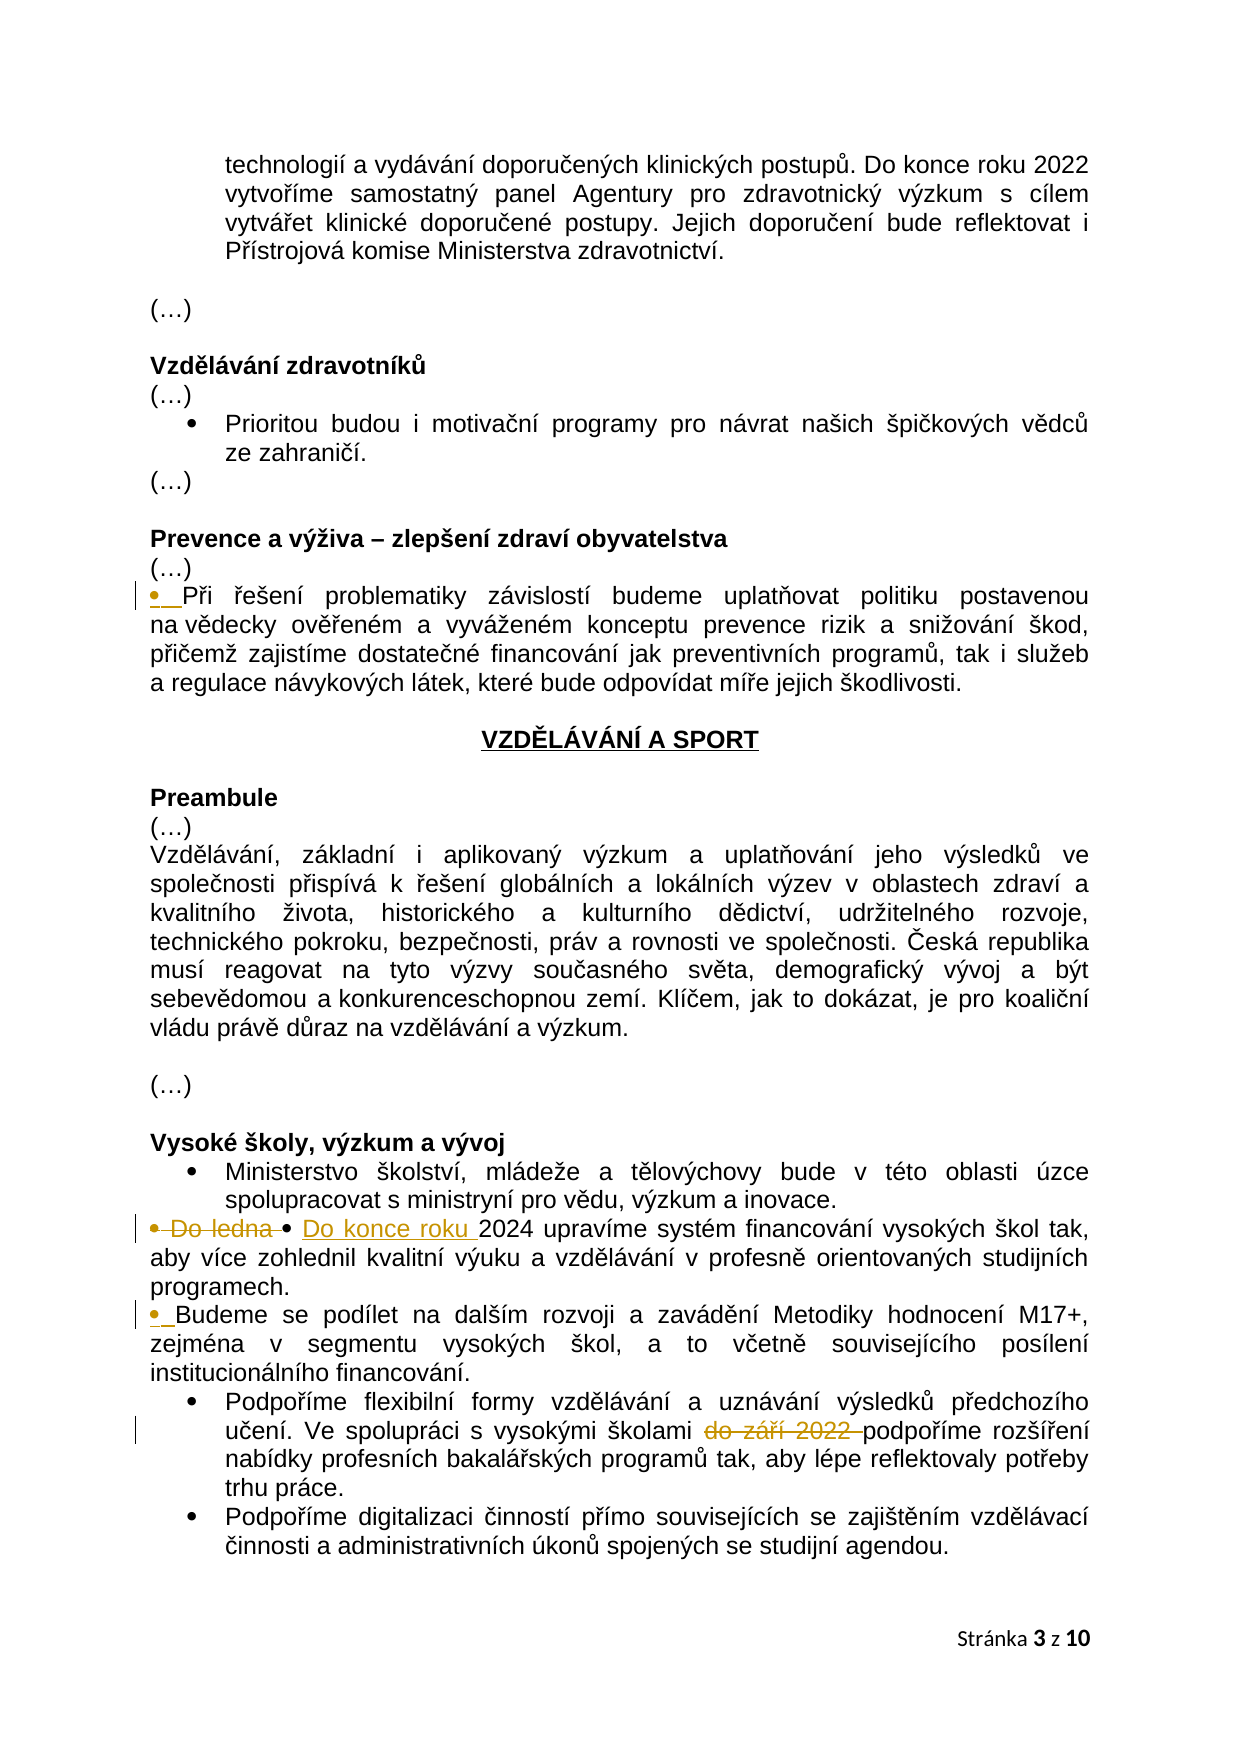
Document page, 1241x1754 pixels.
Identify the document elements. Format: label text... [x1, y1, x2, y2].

text Vysoké školy, výzkum a vývoj [150, 1128, 1090, 1156]
text (…) [150, 294, 1090, 322]
text (…) [150, 466, 1090, 495]
text VZDĚLÁVÁNÍ A SPORT [150, 725, 1090, 754]
list Podpoříme digitalizaci činností přímo souvisejících se zajištěním vzdělávací činnosti a administrativních úkonů spojených se studijní agendou. [187, 1502, 1090, 1559]
text (…) [150, 553, 1090, 581]
text (…) [150, 811, 1090, 840]
text (…) [150, 380, 1090, 409]
text Prevence a výživa – zlepšení zdraví obyvatelstva [150, 524, 1090, 553]
text Vzdělávání zdravotníků [150, 351, 1090, 380]
list Prioritou budou i motivační programy pro návrat našich špičkových vědců ze zahraničí. [187, 409, 1090, 466]
text Preambule [150, 783, 1090, 811]
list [187, 150, 1090, 265]
text Vzdělávání, základní i aplikovaný výzkum a uplatňování jeho výsledků ve společnosti přispívá k řešení globálních a lokálních výzev v oblastech zdraví a kvalitního života, historického a kulturního dědictví, udržitelného rozvoje, technického pokroku, bezpečnosti, práv a rovnosti ve společnosti. Česká republika musí reagovat na tyto výzvy současného světa, demografický vývoj a být sebevědomou a konkurenceschopnou zemí. Klíčem, jak to dokázat, je pro koaliční vládu právě důraz na vzdělávání a výzkum. [150, 840, 1090, 1041]
list Podpoříme flexibilní formy vzdělávání a uznávání výsledků předchozího učení. Ve spolupráci s vysokými školami podpoříme rozšíření nabídky profesních bakalářských programů tak, aby lépe reflektovaly potřeby trhu práce. [187, 1387, 1090, 1502]
text Při řešení problematiky závislostí budeme uplatňovat politiku postavenou na vědecky ověřeném a vyváženém konceptu prevence rizik a snižování škod, přičemž zajistíme dostatečné financování jak preventivních programů, tak i služeb a regulace návykových látek, které bude odpovídat míře jejich škodlivosti. [150, 581, 1090, 696]
text 2024 upravíme systém financování vysokých škol tak, aby více zohlednil kvalitní výuku a vzdělávání v profesně orientovaných studijních programech. [150, 1214, 1090, 1300]
text Budeme se podílet na dalším rozvoji a zavádění Metodiky hodnocení M17+, zejména v segmentu vysokých škol, a to včetně souvisejícího posílení institucionálního financování. [150, 1300, 1090, 1387]
text (…) [150, 1070, 1090, 1099]
list Ministerstvo školství, mládeže a tělovýchovy bude v této oblasti úzce spolupracovat s ministryní pro vědu, výzkum a inovace. [187, 1156, 1090, 1214]
